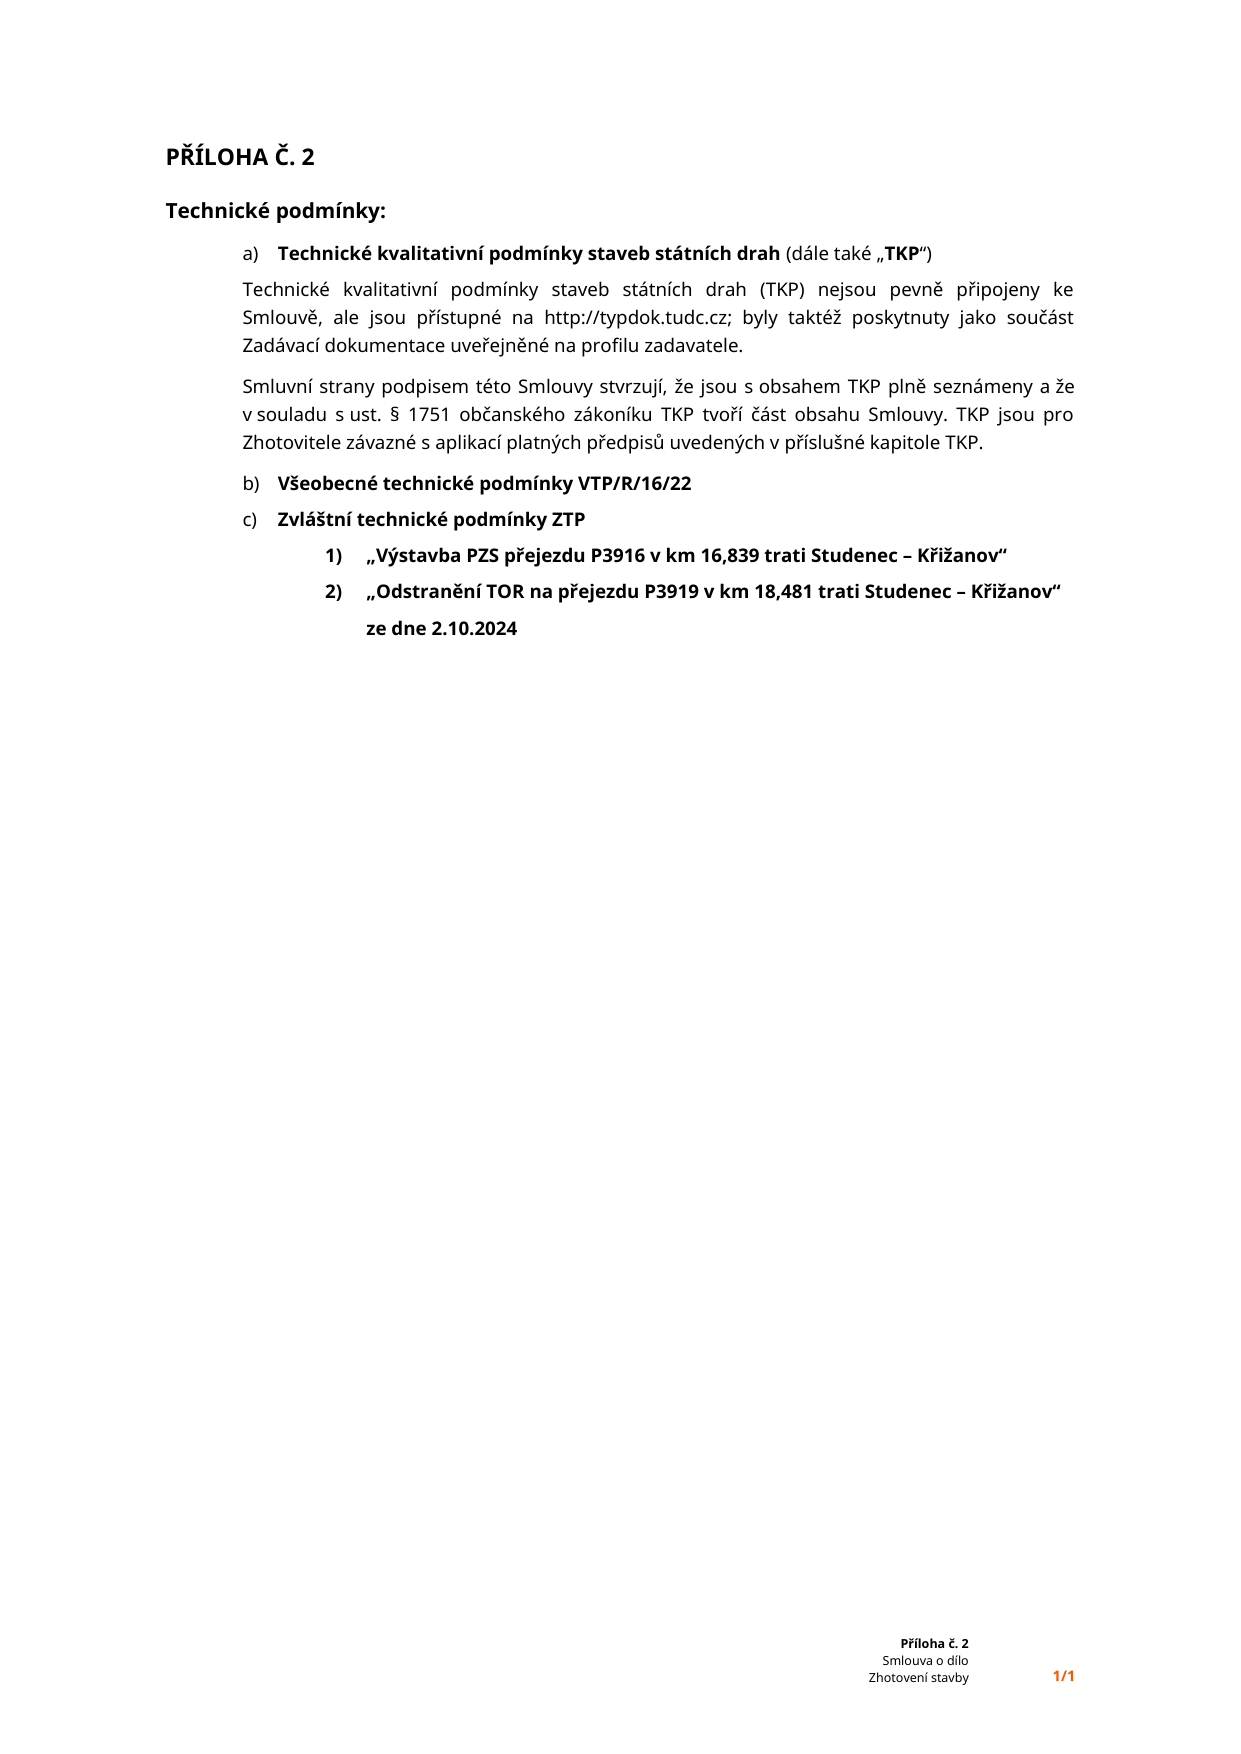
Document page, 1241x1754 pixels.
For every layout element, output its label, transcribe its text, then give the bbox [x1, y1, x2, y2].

list „Odstranění TOR na přejezdu P3919 v km 18,481 trati Studenec – Křižanov“ [325, 579, 1075, 604]
list Zvláštní technické podmínky ZTP [242, 506, 1075, 532]
text Technické kvalitativní podmínky staveb státních drah (TKP) nejsou pevně připojeny ke Smlouvě, ale jsou přístupné na http://typdok.tudc.cz; byly taktéž poskytnuty jako součást Zadávací dokumentace uveřejněné na profilu zadavatele. [242, 277, 1075, 358]
list Technické kvalitativní podmínky staveb státních drah (dále také „TKP“) [242, 240, 1075, 266]
list ze dne 2.10.2024 [366, 615, 1075, 641]
list Všeobecné technické podmínky VTP/R/16/22 [242, 470, 1075, 495]
text Smluvní strany podpisem této Smlouvy stvrzují, že jsou s obsahem TKP plně seznámeny a že v souladu s ust. § 1751 občanského zákoníku TKP tvoří část obsahu Smlouvy. TKP jsou pro Zhotovitele závazné s aplikací platných předpisů uvedených v příslušné kapitole TKP. [242, 373, 1075, 455]
list „Výstavba PZS přejezdu P3916 v km 16,839 trati Studenec – Křižanov“ [325, 542, 1075, 568]
text Technické podmínky: [165, 197, 1075, 225]
text Příloha č. 2 [165, 141, 1075, 173]
